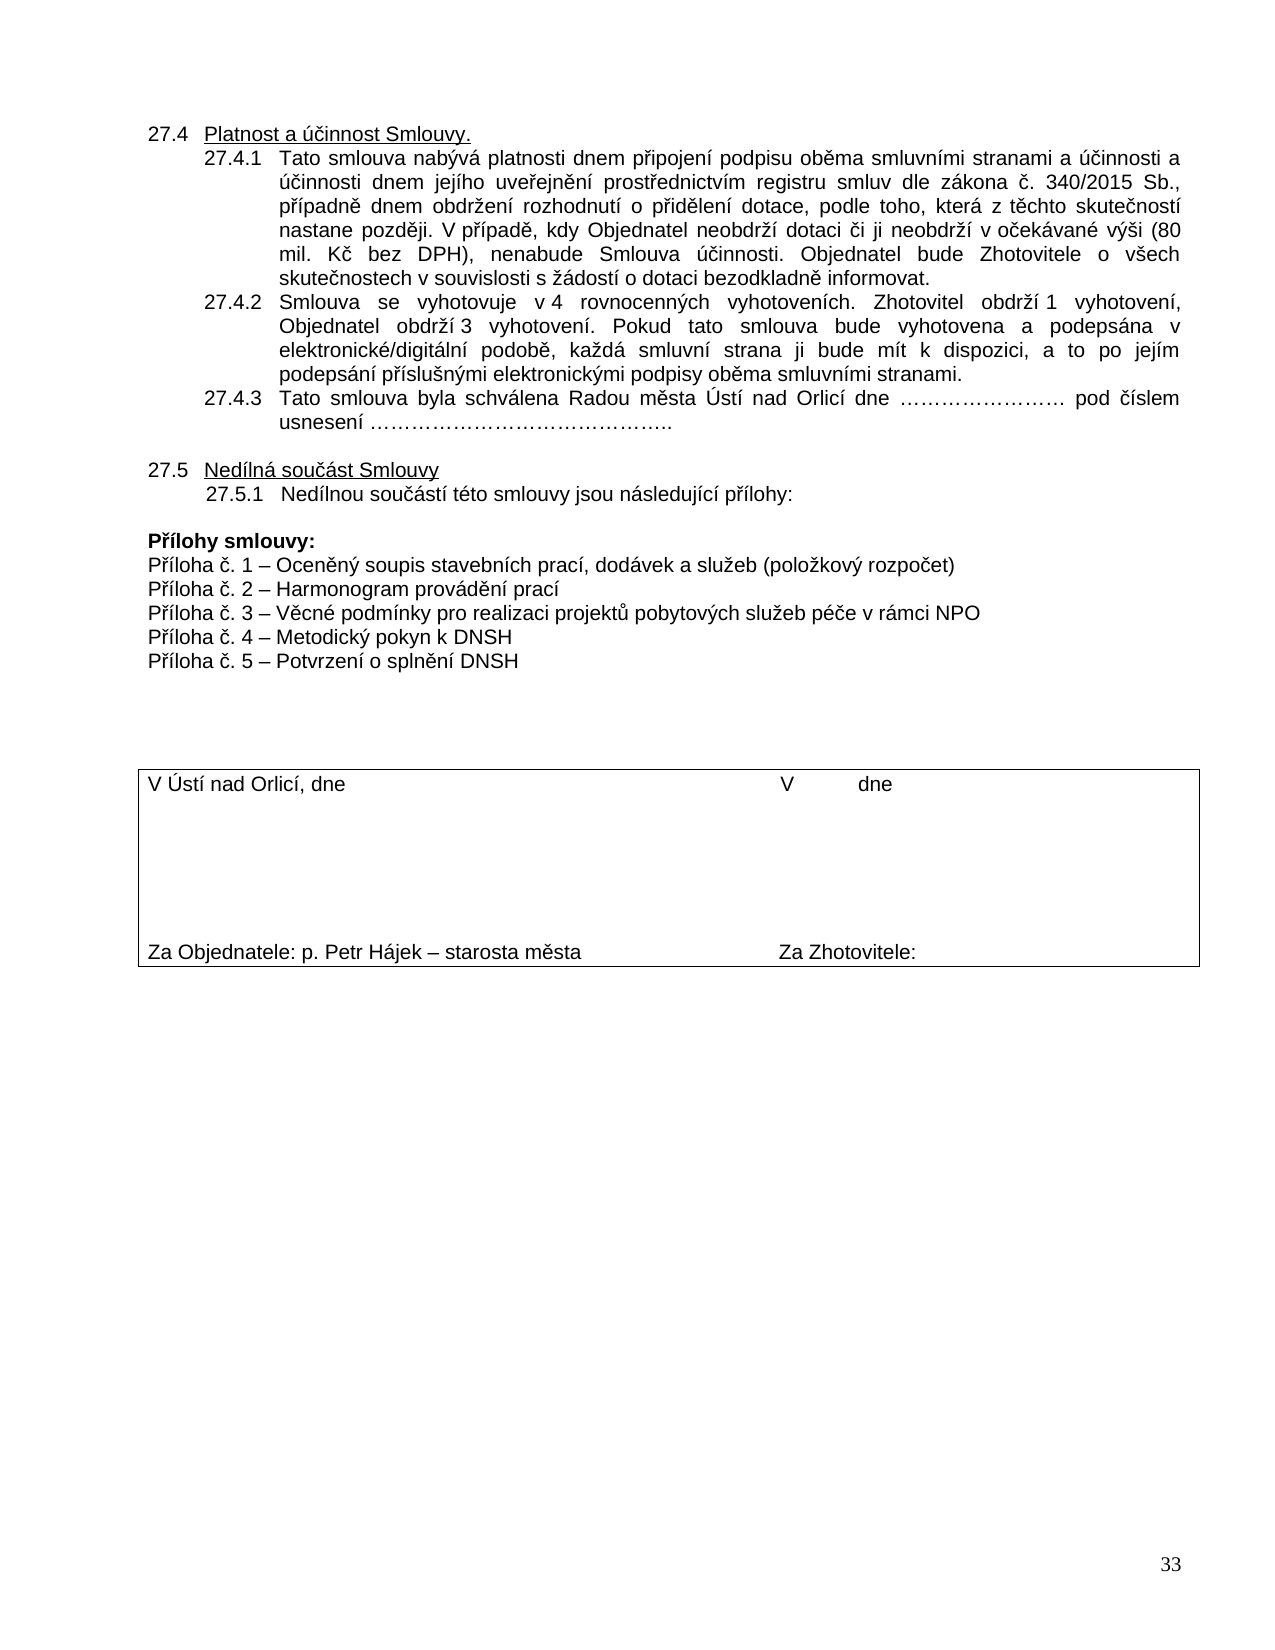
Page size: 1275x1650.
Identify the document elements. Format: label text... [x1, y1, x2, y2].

text Příloha č. 1 – Oceněný soupis stavebních prací, dodávek a služeb (položkový rozpočet) [148, 553, 1181, 577]
list Platnost a účinnost Smlouvy. [148, 122, 1181, 146]
text Za Objednatele: p. Petr Hájek – starosta města Za Zhotovitele: [139, 937, 1199, 966]
list Nedílnou součástí této smlouvy jsou následující přílohy: [206, 481, 1181, 505]
text Příloha č. 4 – Metodický pokyn k DNSH [148, 625, 1181, 649]
text Příloha č. 5 – Potvrzení o splnění DNSH [148, 649, 1181, 673]
list Tato smlouva byla schválena Radou města Ústí nad Orlicí dne …………………… pod číslem usnesení …………………………………….. [204, 386, 1181, 433]
text Příloha č. 3 – Věcné podmínky pro realizaci projektů pobytových služeb péče v rámci NPO [148, 601, 1181, 625]
text Příloha č. 2 – Harmonogram provádění prací [148, 577, 1181, 601]
text Přílohy smlouvy: [148, 529, 1181, 553]
list Tato smlouva nabývá platnosti dnem připojení podpisu oběma smluvními stranami a účinnosti a účinnosti dnem jejího uveřejnění prostřednictvím registru smluv dle zákona č. 340/2015 Sb., případně dnem obdržení rozhodnutí o přidělení dotace, podle toho, která z těchto skutečností nastane později. V případě, kdy Objednatel neobdrží dotaci či ji neobdrží v očekávané výši (80 mil. Kč bez DPH), nenabude Smlouva účinnosti. Objednatel bude Zhotovitele o všech skutečnostech v souvislosti s žádostí o dotaci bezodkladně informovat. [204, 146, 1181, 290]
list Smlouva se vyhotovuje v 4 rovnocenných vyhotoveních. Zhotovitel obdrží 1 vyhotovení, Objednatel obdrží 3 vyhotovení. Pokud tato smlouva bude vyhotovena a podepsána v elektronické/digitální podobě, každá smluvní strana ji bude mít k dispozici, a to po jejím podepsání příslušnými elektronickými podpisy oběma smluvními stranami. [204, 290, 1181, 386]
list Nedílná součást Smlouvy [148, 457, 1181, 481]
text V Ústí nad Orlicí, dne V dne [139, 770, 1199, 796]
